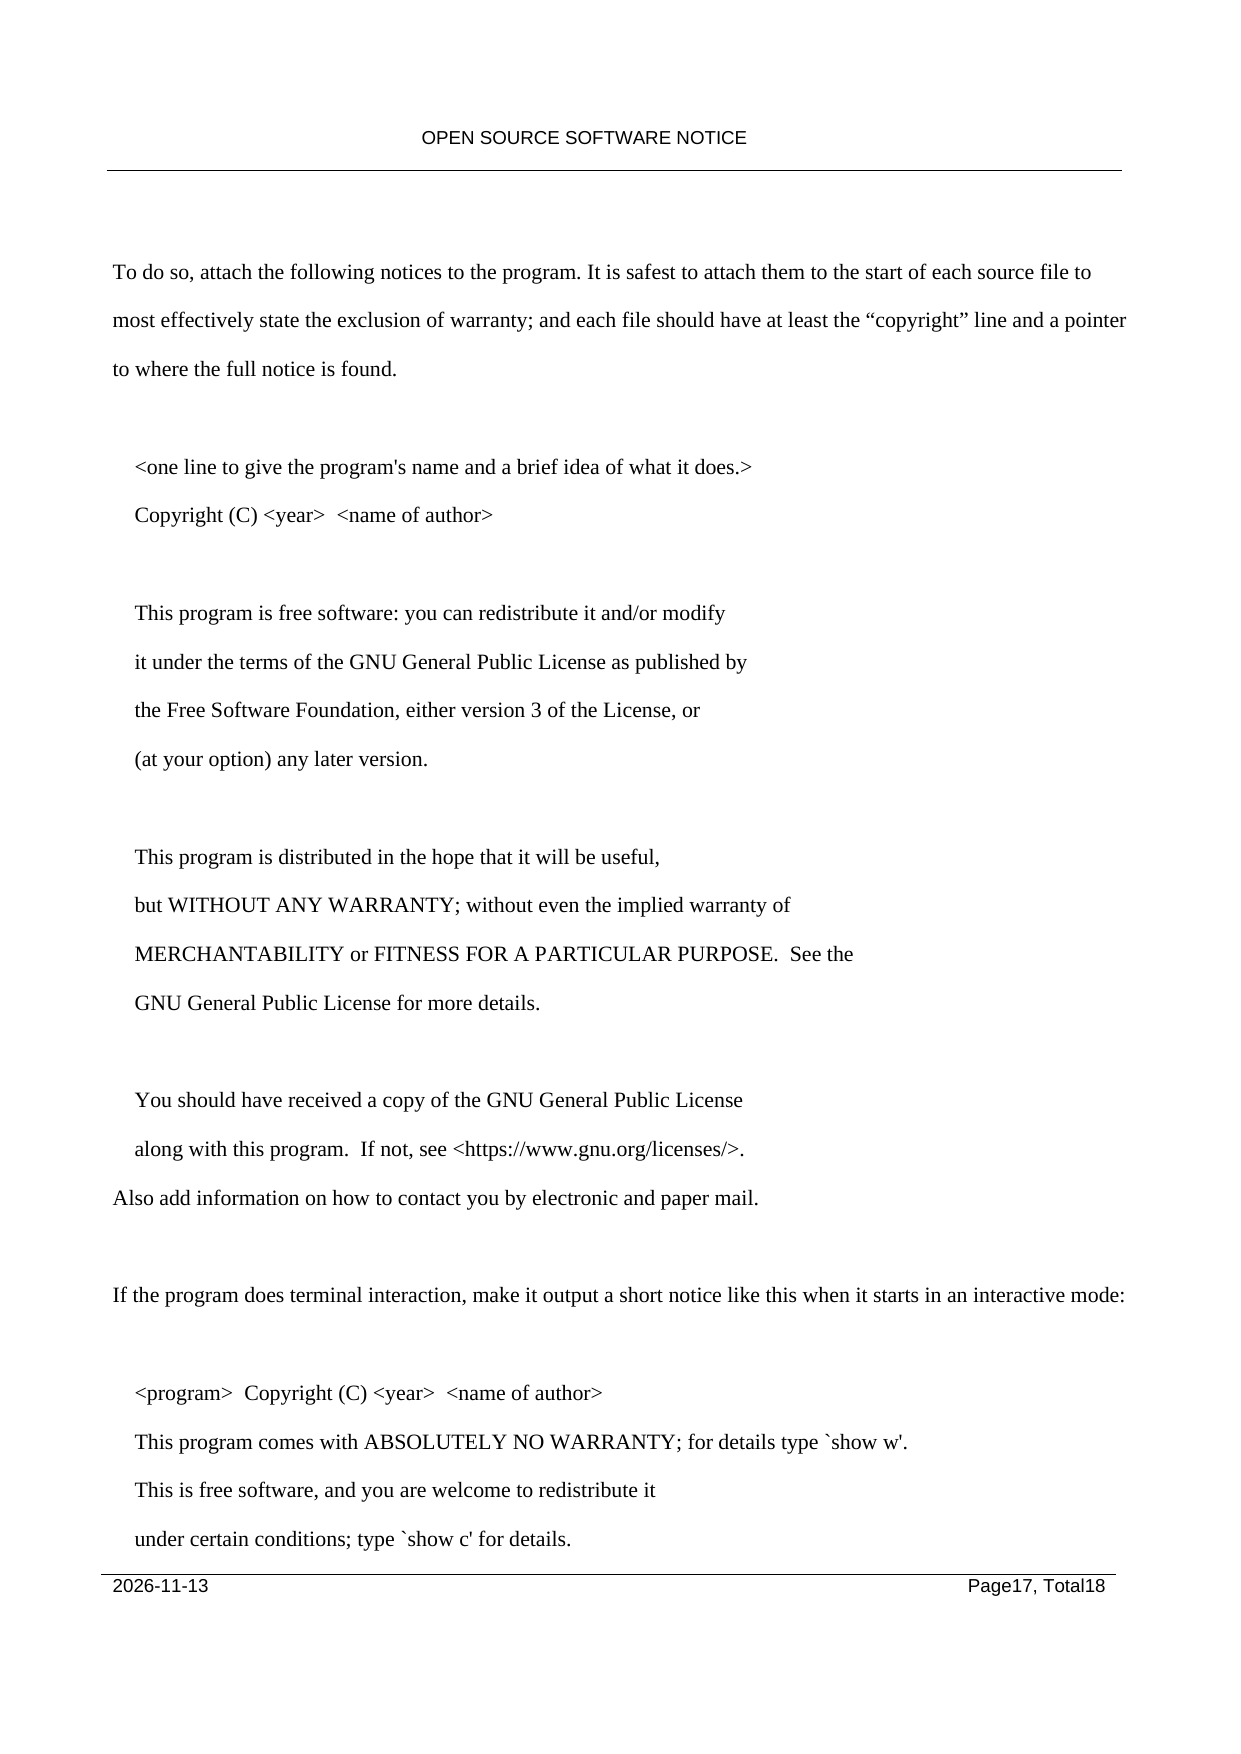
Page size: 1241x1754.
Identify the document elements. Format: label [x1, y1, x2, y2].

text [112, 206, 1128, 1555]
